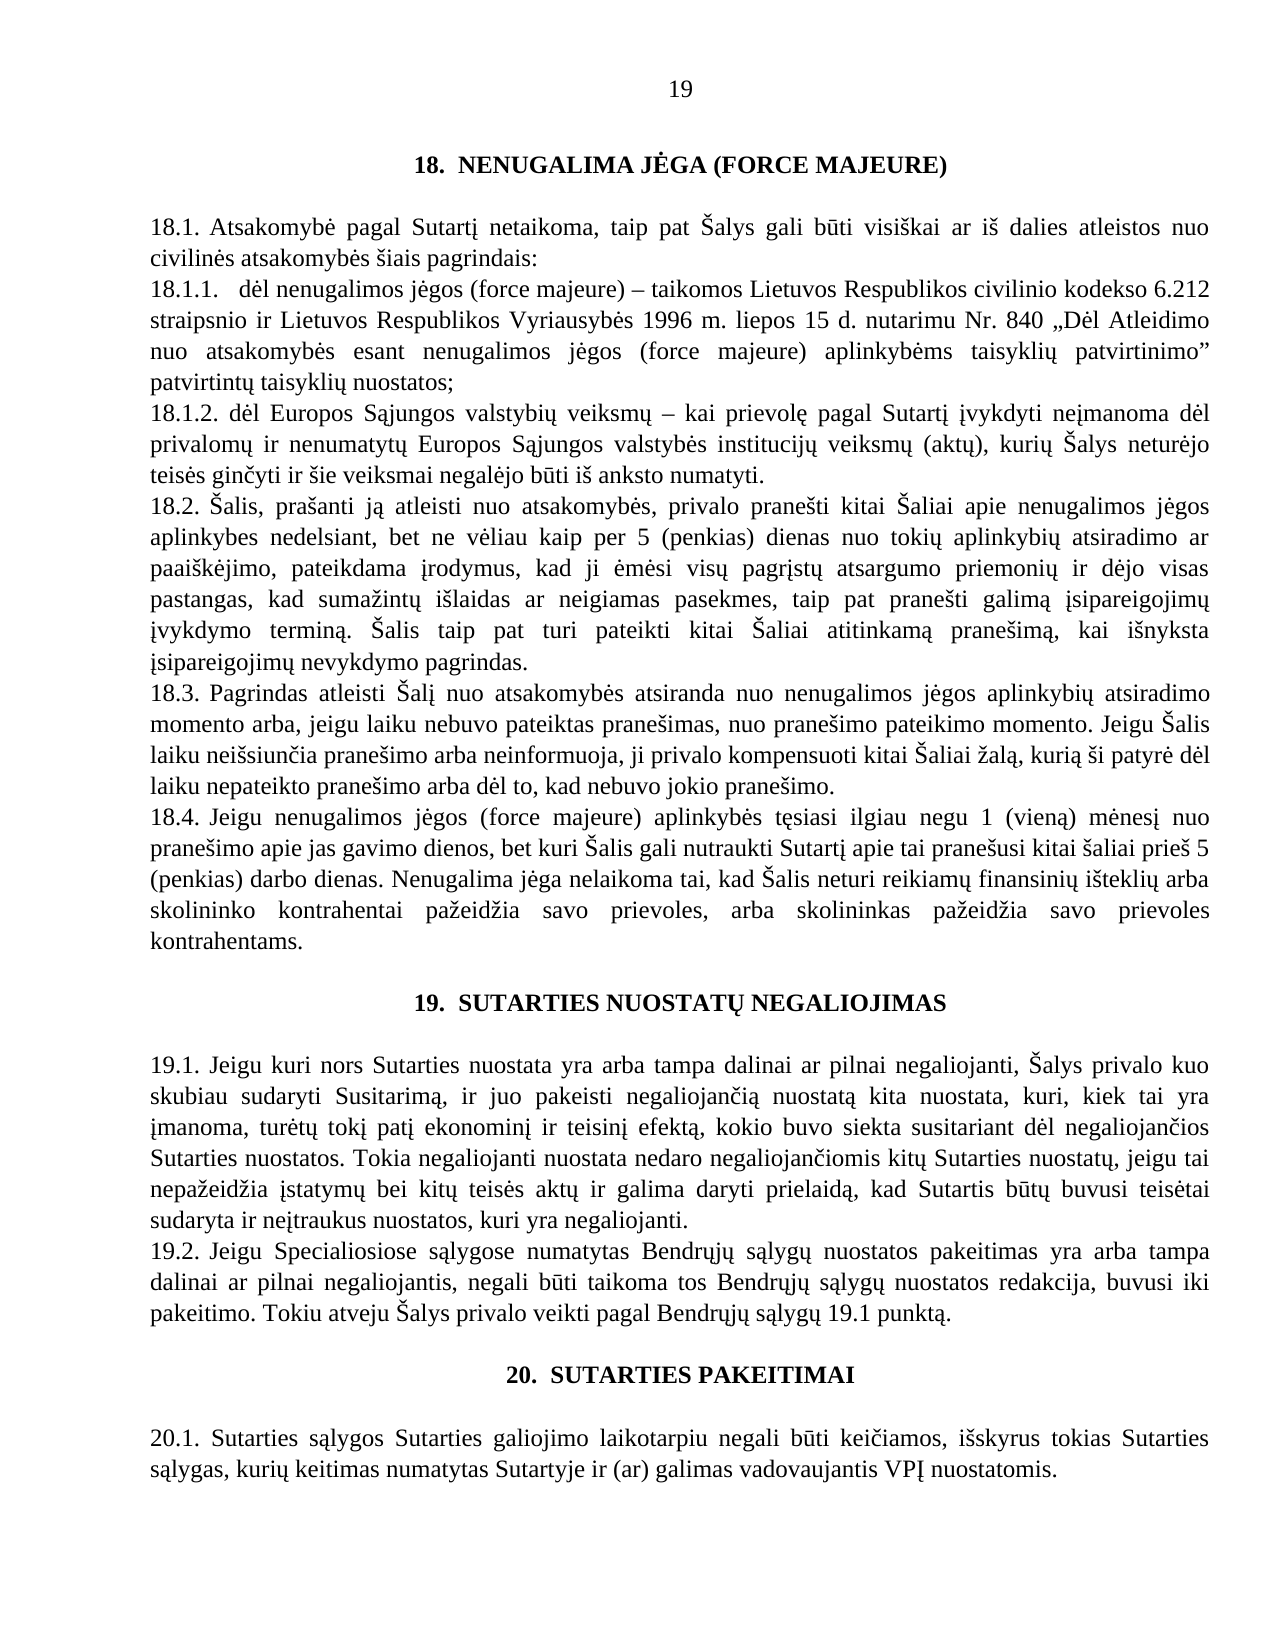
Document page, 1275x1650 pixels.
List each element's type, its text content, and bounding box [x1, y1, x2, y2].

text 20. Sutarties pakeitimai [150, 1361, 1211, 1389]
text 19.1. Jeigu kuri nors Sutarties nuostata yra arba tampa dalinai ar pilnai negaliojanti, Šalys privalo kuo skubiau sudaryti Susitarimą, ir juo pakeisti negaliojančią nuostatą kita nuostata, kuri, kiek tai yra įmanoma, turėtų tokį patį ekonominį ir teisinį efektą, kokio buvo siekta susitariant dėl negaliojančios Sutarties nuostatos. Tokia negaliojanti nuostata nedaro negaliojančiomis kitų Sutarties nuostatų, jeigu tai nepažeidžia įstatymų bei kitų teisės aktų ir galima daryti prielaidą, kad Sutartis būtų buvusi teisėtai sudaryta ir neįtraukus nuostatos, kuri yra negaliojanti. [150, 1050, 1211, 1234]
text 18.4. Jeigu nenugalimos jėgos (force majeure) aplinkybės tęsiasi ilgiau negu 1 (vieną) mėnesį nuo pranešimo apie jas gavimo dienos, bet kuri Šalis gali nutraukti Sutartį apie tai pranešusi kitai šaliai prieš 5 (penkias) darbo dienas. Nenugalima jėga nelaikoma tai, kad Šalis neturi reikiamų finansinių išteklių arba skolininko kontrahentai pažeidžia savo prievoles, arba skolininkas pažeidžia savo prievoles kontrahentams. [150, 802, 1211, 955]
text 18.3. Pagrindas atleisti Šalį nuo atsakomybės atsiranda nuo nenugalimos jėgos aplinkybių atsiradimo momento arba, jeigu laiku nebuvo pateiktas pranešimas, nuo pranešimo pateikimo momento. Jeigu Šalis laiku neišsiunčia pranešimo arba neinformuoja, ji privalo kompensuoti kitai Šaliai žalą, kurią ši patyrė dėl laiku nepateikto pranešimo arba dėl to, kad nebuvo jokio pranešimo. [150, 678, 1211, 799]
text 18.1. Atsakomybė pagal Sutartį netaikoma, taip pat Šalys gali būti visiškai ar iš dalies atleistos nuo civilinės atsakomybės šiais pagrindais: [150, 212, 1211, 272]
text 18.1.2. dėl Europos Sąjungos valstybių veiksmų – kai prievolę pagal Sutartį įvykdyti neįmanoma dėl privalomų ir nenumatytų Europos Sąjungos valstybės institucijų veiksmų (aktų), kurių Šalys neturėjo teisės ginčyti ir šie veiksmai negalėjo būti iš anksto numatyti. [150, 398, 1211, 489]
text 18.1.1. dėl nenugalimos jėgos (force majeure) – taikomos Lietuvos Respublikos civilinio kodekso 6.212 straipsnio ir Lietuvos Respublikos Vyriausybės 1996 m. liepos 15 d. nutarimu Nr. 840 „Dėl Atleidimo nuo atsakomybės esant nenugalimos jėgos (force majeure) aplinkybėms taisyklių patvirtinimo” patvirtintų taisyklių nuostatos; [150, 274, 1211, 396]
text 18. Nenugalima jėga (FORCE MAJEURE) [150, 150, 1211, 179]
text 18.2. Šalis, prašanti ją atleisti nuo atsakomybės, privalo pranešti kitai Šaliai apie nenugalimos jėgos aplinkybes nedelsiant, bet ne vėliau kaip per 5 (penkias) dienas nuo tokių aplinkybių atsiradimo ar paaiškėjimo, pateikdama įrodymus, kad ji ėmėsi visų pagrįstų atsargumo priemonių ir dėjo visas pastangas, kad sumažintų išlaidas ar neigiamas pasekmes, taip pat pranešti galimą įsipareigojimų įvykdymo terminą. Šalis taip pat turi pateikti kitai Šaliai atitinkamą pranešimą, kai išnyksta įsipareigojimų nevykdymo pagrindas. [150, 491, 1211, 675]
text 19. Sutarties nuostatų negaliojimas [150, 988, 1211, 1017]
text 19.2. Jeigu Specialiosiose sąlygose numatytas Bendrųjų sąlygų nuostatos pakeitimas yra arba tampa dalinai ar pilnai negaliojantis, negali būti taikoma tos Bendrųjų sąlygų nuostatos redakcija, buvusi iki pakeitimo. Tokiu atveju Šalys privalo veikti pagal Bendrųjų sąlygų 19.1 punktą. [150, 1236, 1211, 1327]
text 20.1. Sutarties sąlygos Sutarties galiojimo laikotarpiu negali būti keičiamos, išskyrus tokias Sutarties sąlygas, kurių keitimas numatytas Sutartyje ir (ar) galimas vadovaujantis VPĮ nuostatomis. [150, 1423, 1211, 1482]
